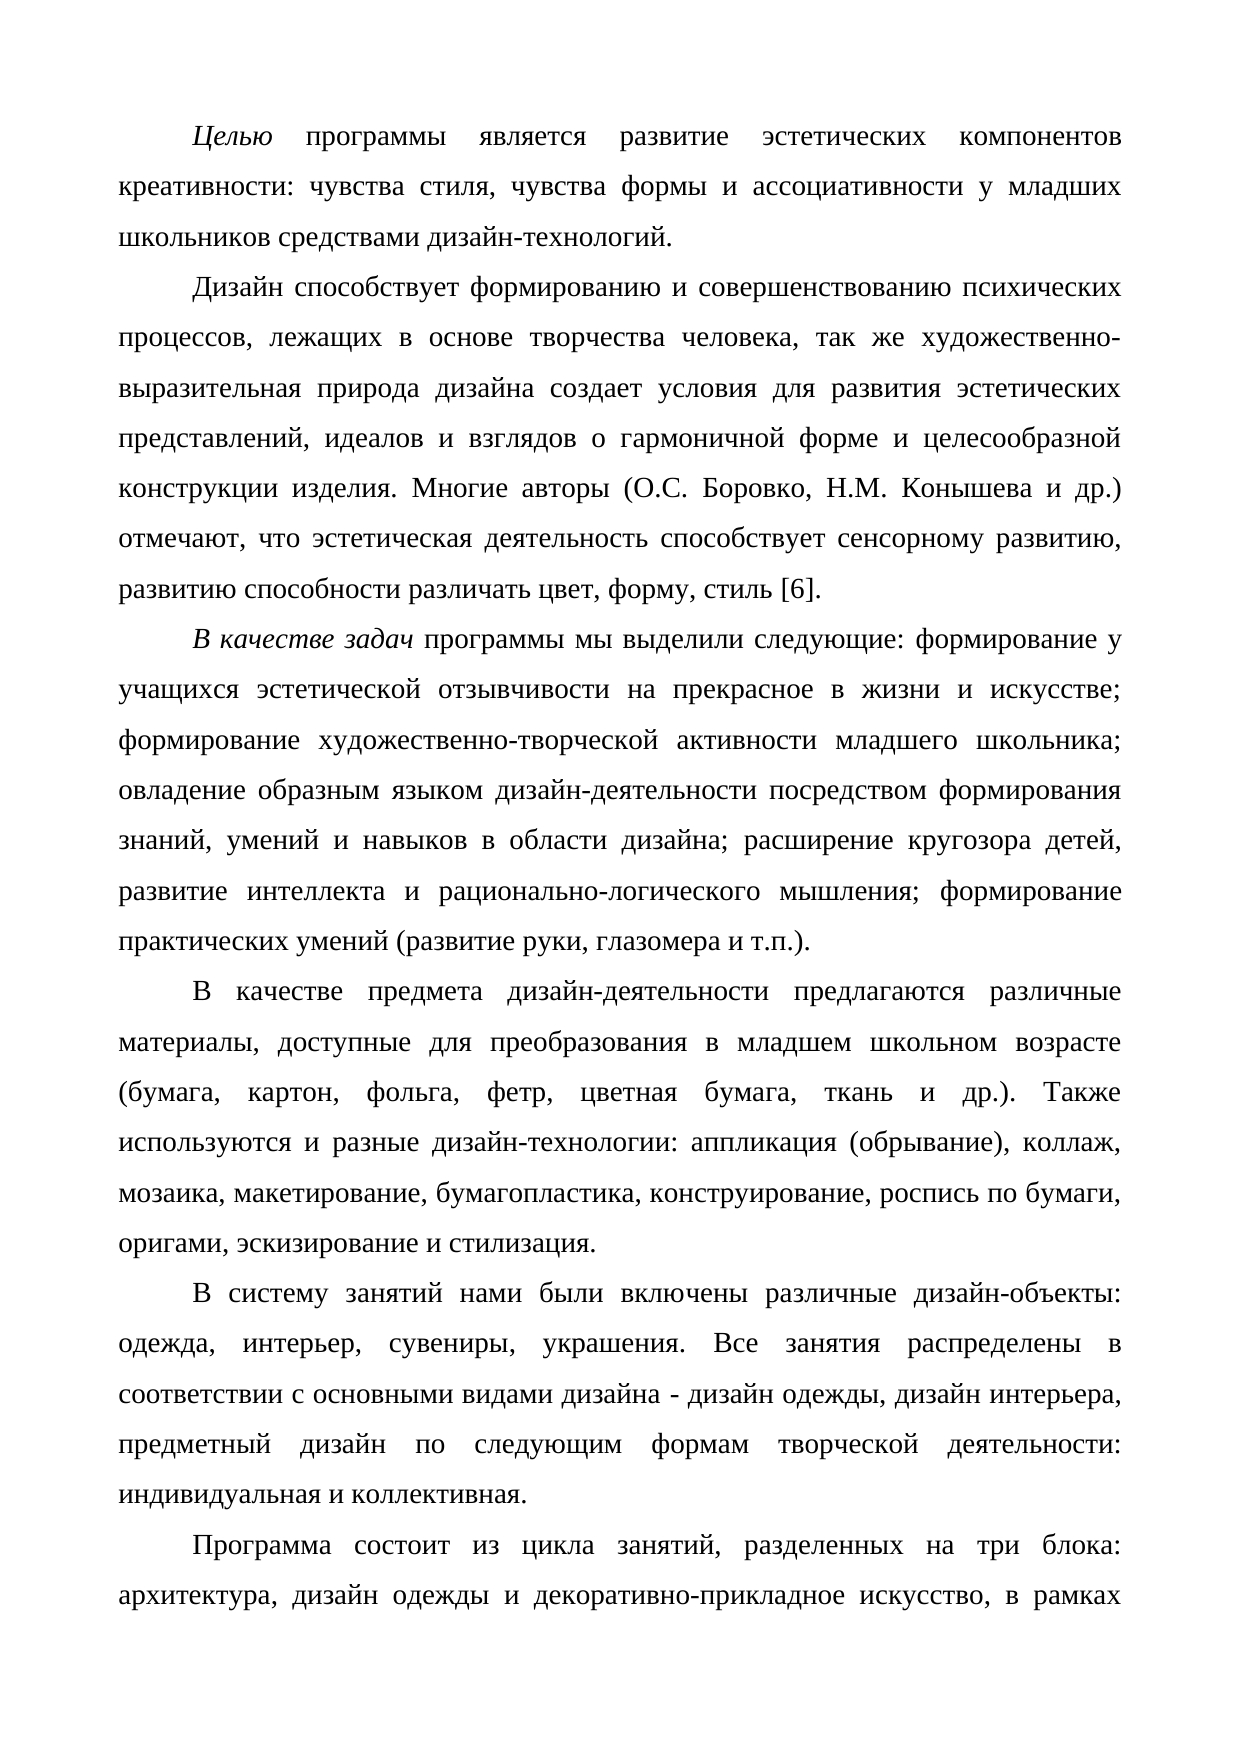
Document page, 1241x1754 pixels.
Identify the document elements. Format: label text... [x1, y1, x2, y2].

text В качестве задач программы мы выделили следующие: формирование у учащихся эстетической отзывчивости на прекрасное в жизни и искусстве; формирование художественно-творческой активности младшего школьника; овладение образным языком дизайн-деятельности посредством формирования знаний, умений и навыков в области дизайна; расширение кругозора детей, развитие интеллекта и рационально-логического мышления; формирование практических умений (развитие руки, глазомера и т.п.). [118, 621, 1122, 957]
text В качестве предмета дизайн-деятельности предлагаются различные материалы, доступные для преобразования в младшем школьном возрасте (бумага, картон, фольга, фетр, цветная бумага, ткань и др.). Также используются и разные дизайн-технологии: аппликация (обрывание), коллаж, мозаика, макетирование, бумагопластика, конструирование, роспись по бумаги, оригами, эскизирование и стилизация. [118, 973, 1122, 1258]
text Целью программы является развитие эстетических компонентов креативности: чувства стиля, чувства формы и ассоциативности у младших школьников средствами дизайн-технологий. [118, 118, 1122, 252]
text В систему занятий нами были включены различные дизайн-объекты: одежда, интерьер, сувениры, украшения. Все занятия распределены в соответствии с основными видами дизайна - дизайн одежды, дизайн интерьера, предметный дизайн по следующим формам творческой деятельности: индивидуальная и коллективная. [118, 1275, 1122, 1510]
text Дизайн способствует формированию и совершенствованию психических процессов, лежащих в основе творчества человека, так же художественно-выразительная природа дизайна создает условия для развития эстетических представлений, идеалов и взглядов о гармоничной форме и целесообразной конструкции изделия. Многие авторы (О.С. Боровко, Н.М. Конышева и др.) отмечают, что эстетическая деятельность способствует сенсорному развитию, развитию способности различать цвет, форму, стиль [6]. [118, 269, 1122, 604]
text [118, 1527, 1122, 1611]
